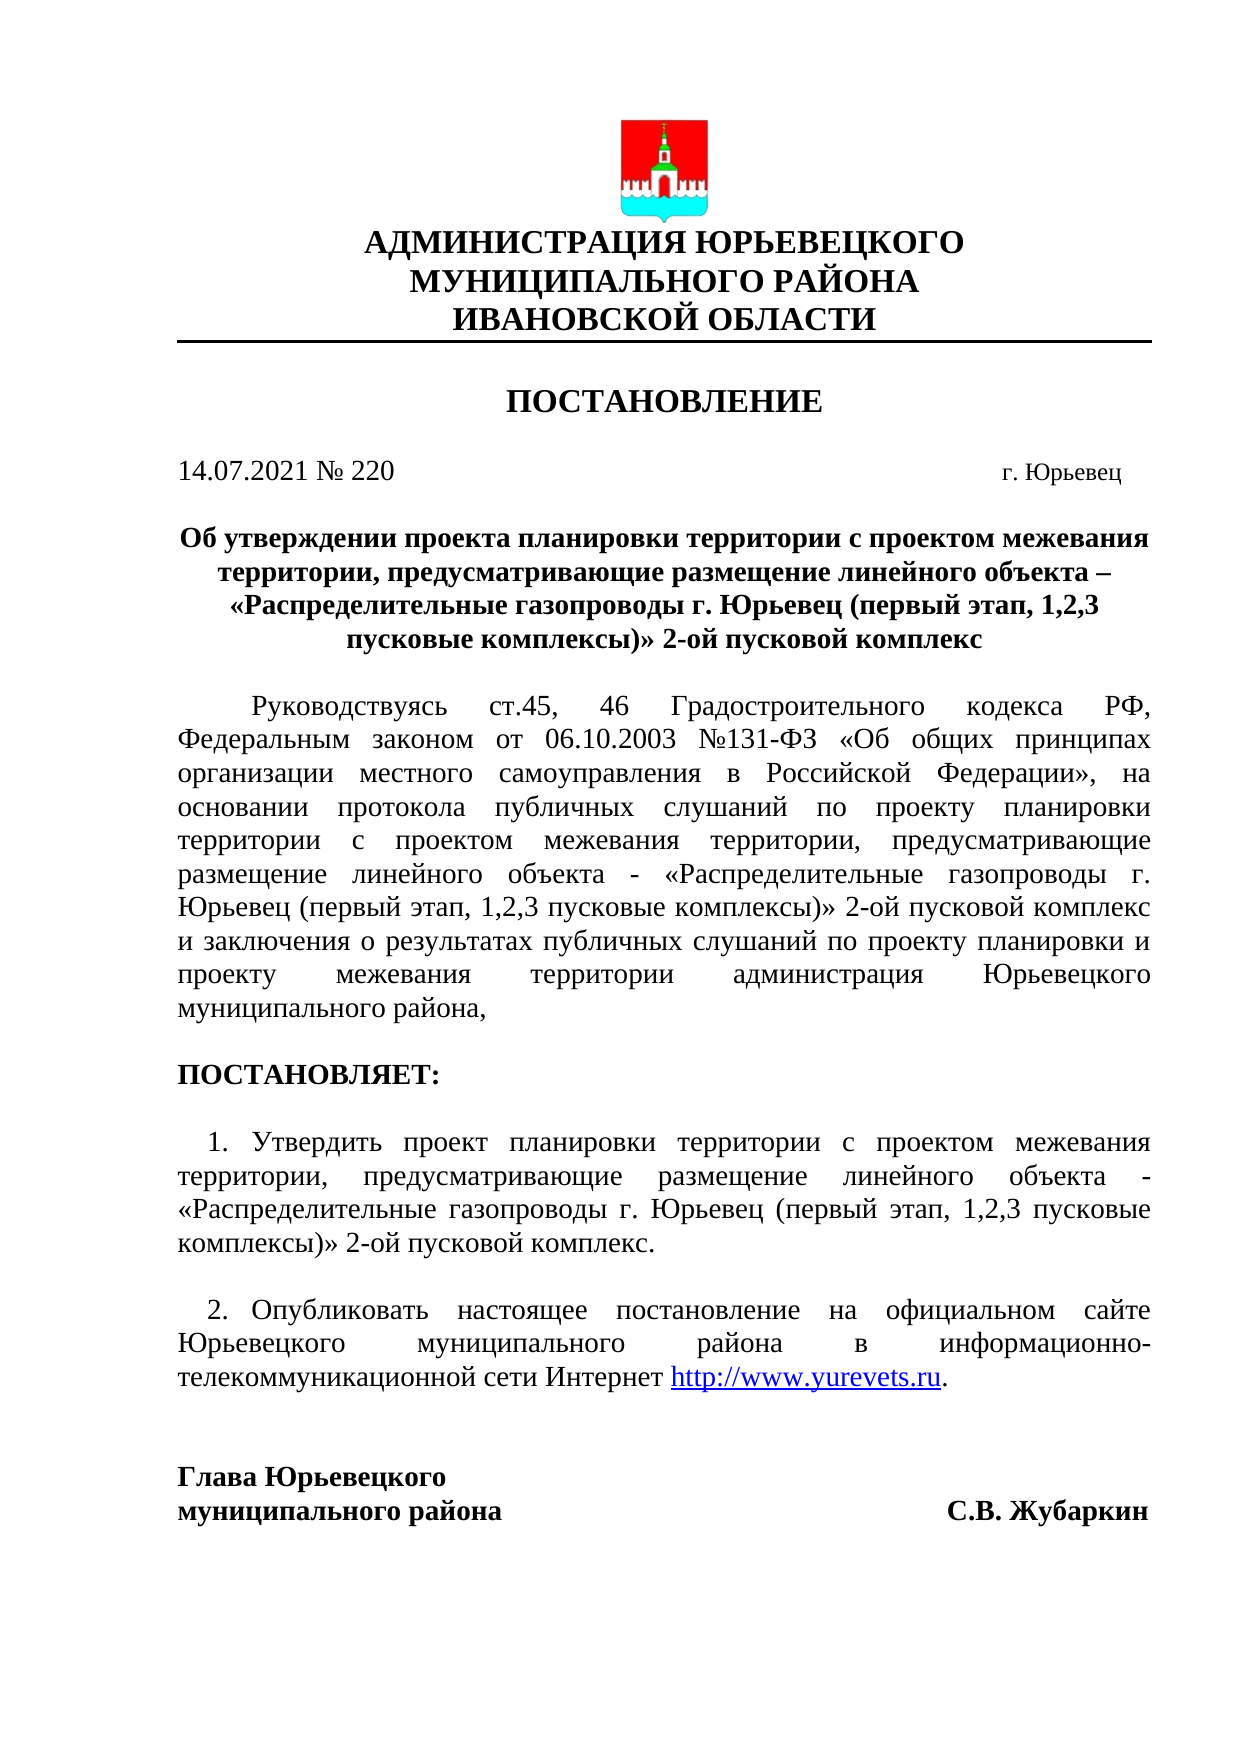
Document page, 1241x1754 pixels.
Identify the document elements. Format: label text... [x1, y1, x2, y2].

text 14.07.2021 № 220 г. Юрьевец [177, 453, 1152, 487]
text ПОСТАНОВЛЕНИЕ [177, 381, 1152, 420]
list Опубликовать настоящее постановление на официальном сайте Юрьевецкого муниципального района в информационно-телекоммуникационной сети Интернет http://www.yurevets.ru. [177, 1292, 1152, 1392]
text ПОСТАНОВЛЯЕТ: [177, 1057, 1152, 1091]
text Об утверждении проекта планировки территории с проектом межевания территории, предусматривающие размещение линейного объекта – «Распределительные газопроводы г. Юрьевец (первый этап, 1,2,3 пусковые комплексы)» 2-ой пусковой комплекс [177, 520, 1152, 654]
text МУНИЦИПАЛЬНОГО РАЙОНА [177, 261, 1152, 299]
text Глава Юрьевецкого [177, 1459, 1152, 1493]
text ИВАНОВСКОЙ ОБЛАСТИ [177, 299, 1152, 340]
text муниципального района С.В. Жубаркин [177, 1493, 1152, 1527]
list Утвердить проект планировки территории с проектом межевания территории, предусматривающие размещение линейного объекта - «Распределительные газопроводы г. Юрьевец (первый этап, 1,2,3 пусковые комплексы)» 2-ой пусковой комплекс. [177, 1124, 1152, 1258]
picture [620, 118, 709, 223]
text Руководствуясь ст.45, 46 Градостроительного кодекса РФ, Федеральным законом от 06.10.2003 №131-ФЗ «Об общих принципах организации местного самоуправления в Российской Федерации», на основании протокола публичных слушаний по проекту планировки территории с проектом межевания территории, предусматривающие размещение линейного объекта - «Распределительные газопроводы г. Юрьевец (первый этап, 1,2,3 пусковые комплексы)» 2-ой пусковой комплекс и заключения о результатах публичных слушаний по проекту планировки и проекту межевания территории администрация Юрьевецкого муниципального района, [177, 688, 1152, 1023]
text АДМИНИСТРАЦИЯ ЮРЬЕВЕЦКОГО [177, 223, 1152, 261]
